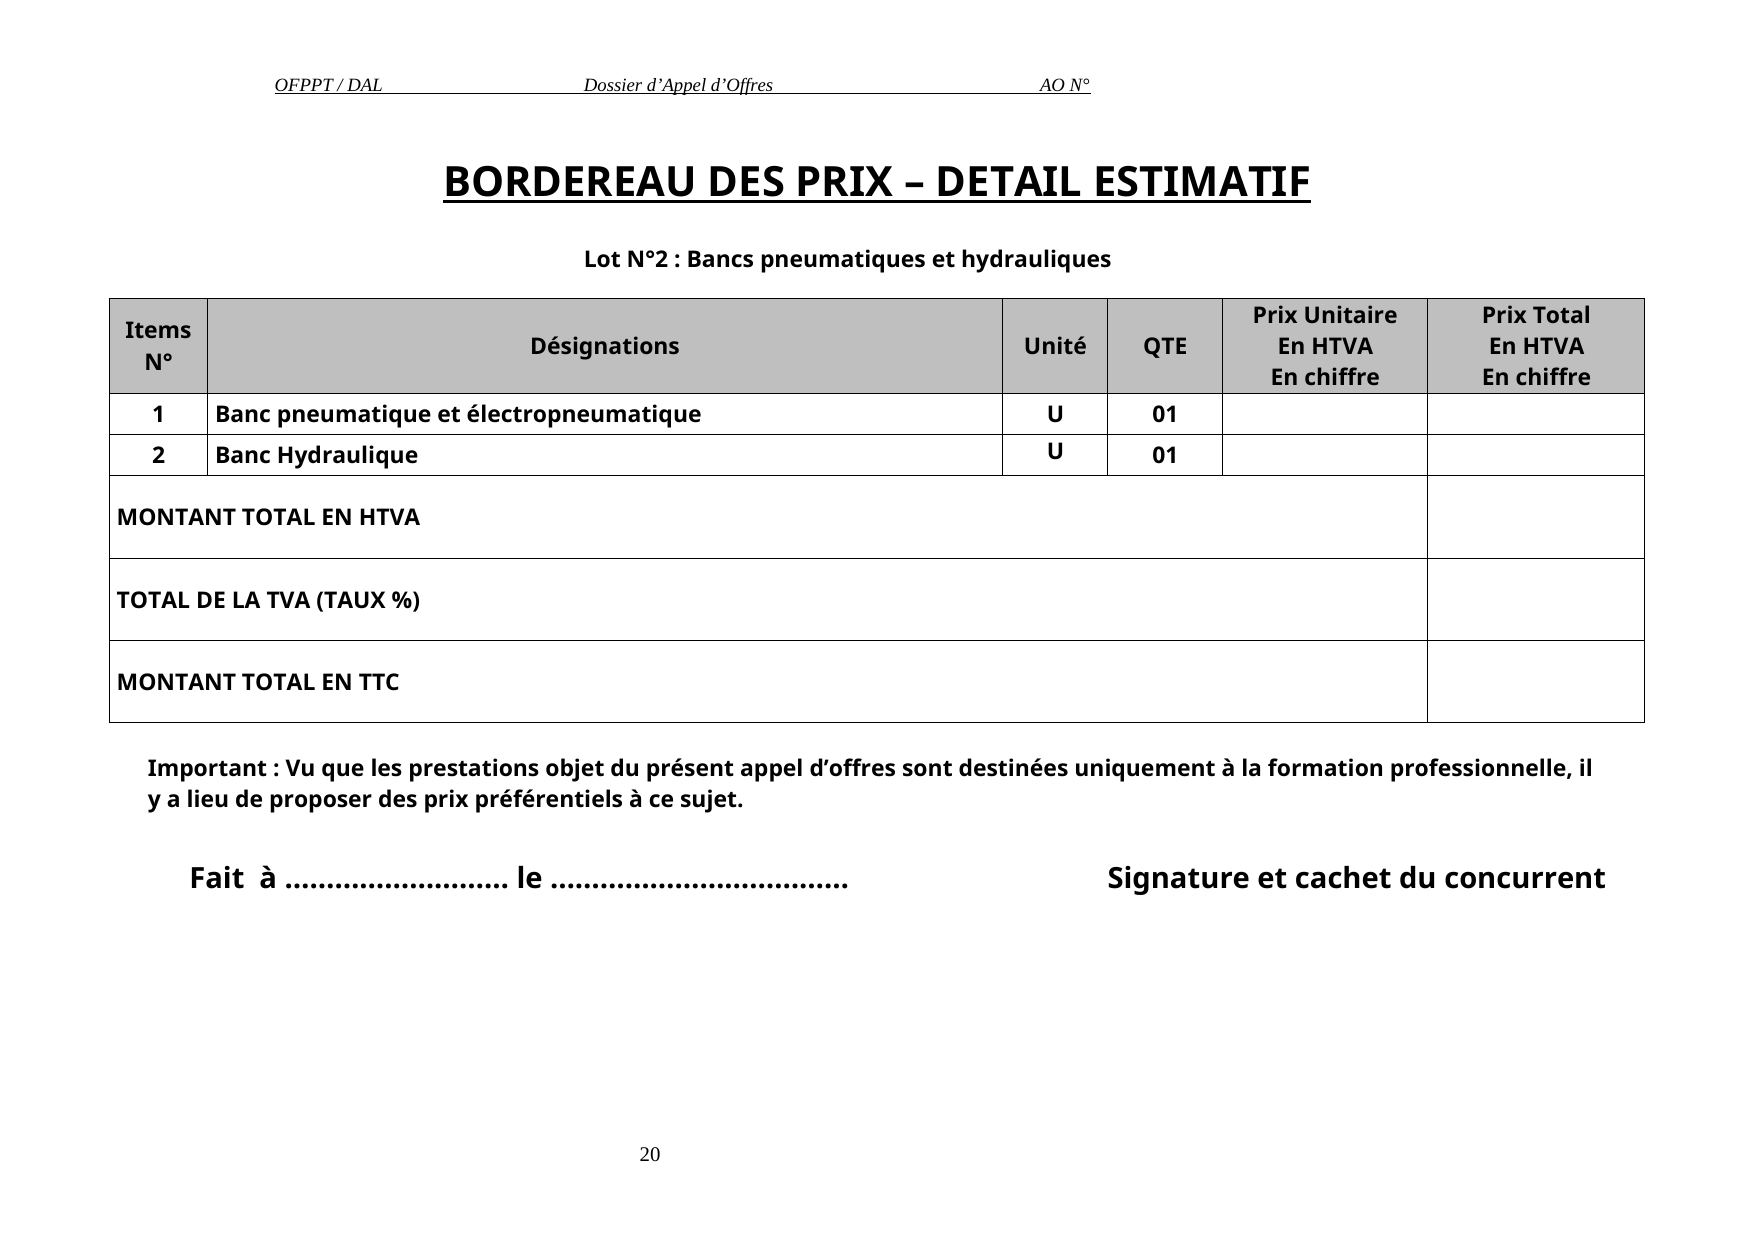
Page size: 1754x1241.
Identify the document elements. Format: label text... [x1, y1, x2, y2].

table_cell [1428, 435, 1644, 475]
table_header Items N° [110, 299, 207, 393]
table_cell 2 [110, 435, 207, 475]
table_cell Banc Hydraulique [208, 435, 1002, 475]
text BORDEREAU DES PRIX – DETAIL ESTIMATIF [148, 152, 1606, 209]
text Important : Vu que les prestations objet du présent appel d’offres sont destinées uniquement à la formation professionnelle, il y a lieu de proposer des prix préférentiels à ce sujet. [148, 752, 1606, 814]
table_cell MONTANT TOTAL EN HTVA [110, 476, 1427, 558]
table_cell 01 [1108, 394, 1222, 434]
table_cell [1223, 435, 1427, 475]
table_header Désignations [208, 299, 1002, 393]
text Lot N°2 : Bancs pneumatiques et hydrauliques [89, 242, 1606, 274]
table_header Unité [1003, 299, 1107, 393]
table_cell 01 [1108, 435, 1222, 475]
table_cell [1428, 641, 1644, 722]
table_cell 1 [110, 394, 207, 434]
table_cell TOTAL DE LA TVA (TAUX %) [110, 559, 1427, 640]
table_cell Banc pneumatique et électropneumatique [208, 394, 1002, 434]
table_header Prix Unitaire En HTVA En chiffre [1223, 299, 1427, 393]
table_cell [1223, 394, 1427, 434]
table_header QTE [1108, 299, 1222, 393]
table_cell [1428, 394, 1644, 434]
table_cell [1428, 559, 1644, 640]
table_cell U [1003, 435, 1107, 475]
table_cell MONTANT TOTAL EN TTC [110, 641, 1427, 722]
table_cell U [1003, 394, 1107, 434]
text Fait à ……………………… le ……………………………… Signature et cachet du concurrent [148, 858, 1606, 897]
table_cell [1428, 476, 1644, 558]
table_header Prix Total En HTVA En chiffre [1428, 299, 1644, 393]
